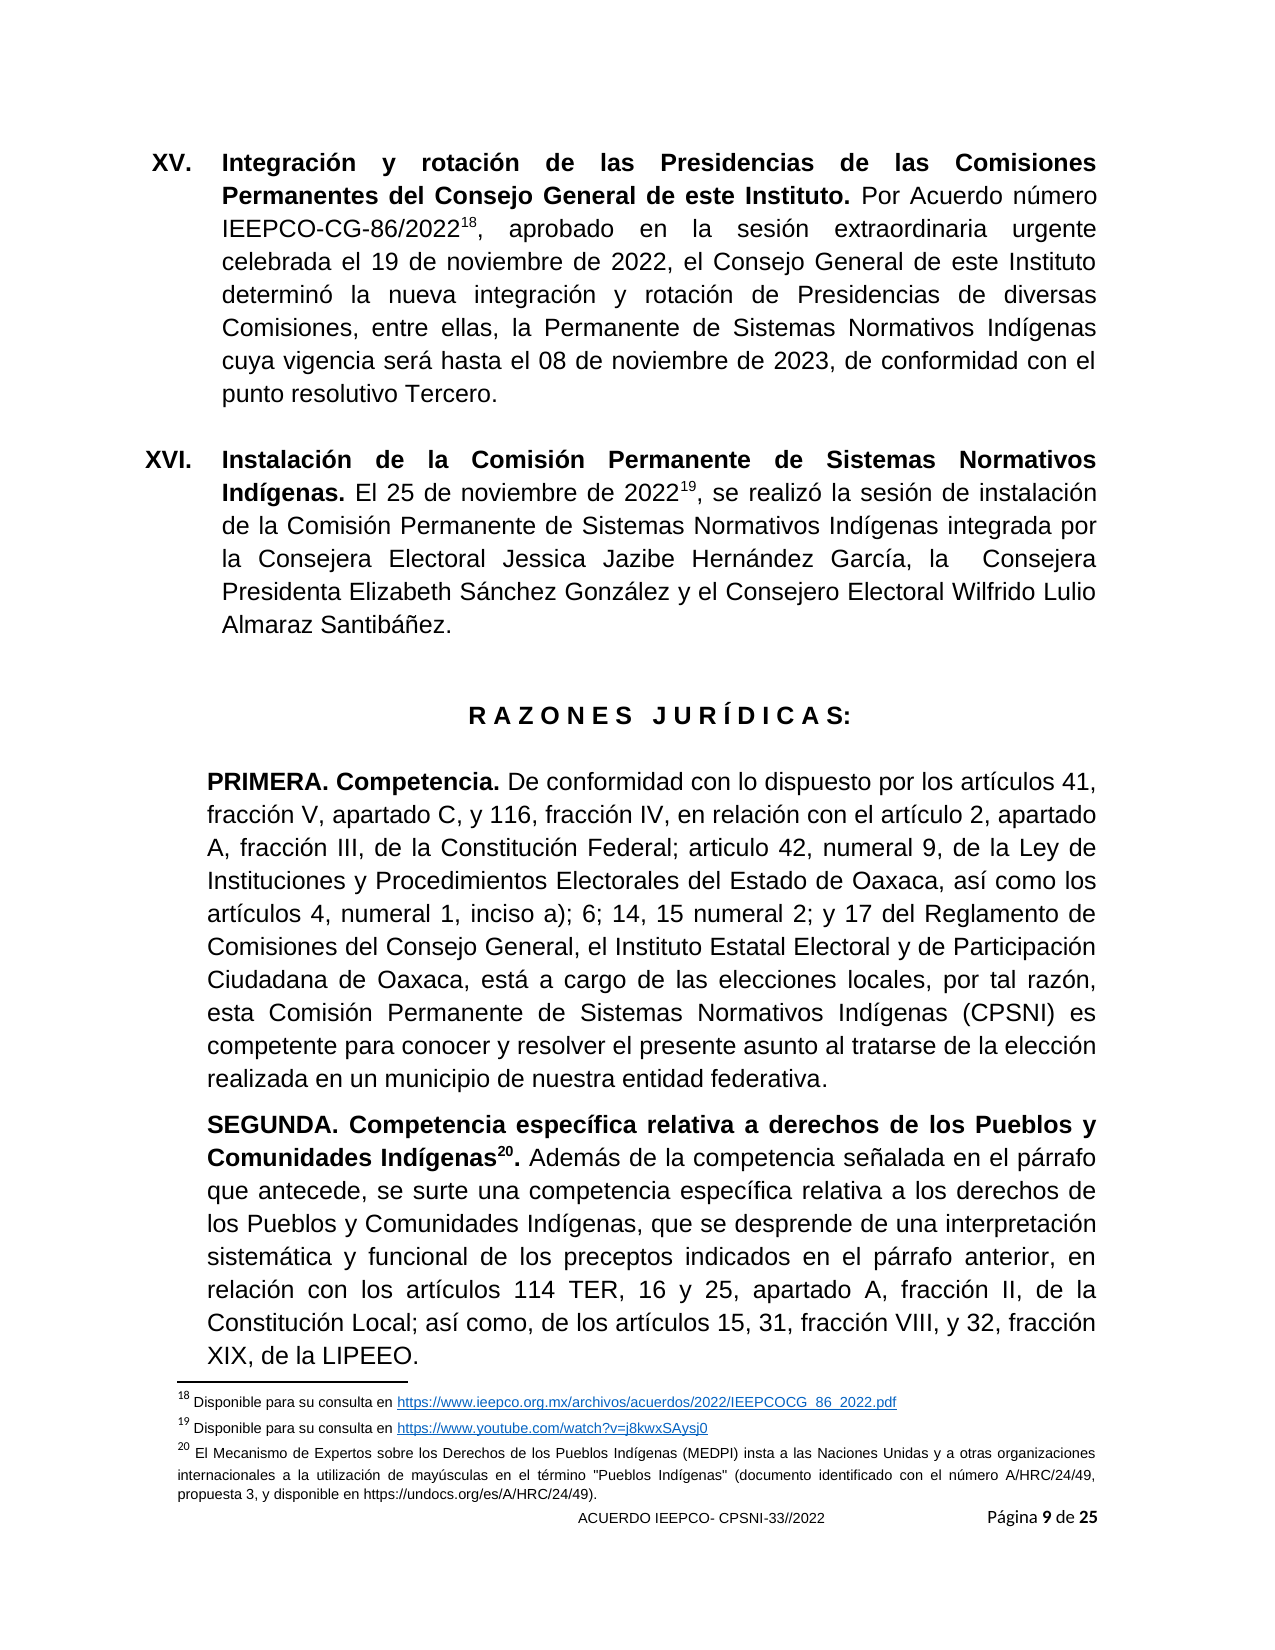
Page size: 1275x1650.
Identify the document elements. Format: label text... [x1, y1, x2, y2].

list Instalación de la Comisión Permanente de Sistemas Normativos Indígenas. El 25 de noviembre de 2022, se realizó la sesión de instalación de la Comisión Permanente de Sistemas Normativos Indígenas integrada por la Consejera Electoral Jessica Jazibe Hernández García, la Consejera Presidenta Elizabeth Sánchez González y el Consejero Electoral Wilfrido Lulio Almaraz Santibáñez. [192, 445, 1098, 639]
text SEGUNDA. Competencia específica relativa a derechos de los Pueblos y Comunidades Indígenas. Además de la competencia señalada en el párrafo que antecede, se surte una competencia específica relativa a los derechos de los Pueblos y Comunidades Indígenas, que se desprende de una interpretación sistemática y funcional de los preceptos indicados en el párrafo anterior, en relación con los artículos 114 TER, 16 y 25, apartado A, fracción II, de la Constitución Local; así como, de los artículos 15, 31, fracción VIII, y 32, fracción XIX, de la LIPEEO. [207, 1110, 1098, 1369]
text PRIMERA. Competencia. De conformidad con lo dispuesto por los artículos 41, fracción V, apartado C, y 116, fracción IV, en relación con el artículo 2, apartado A, fracción III, de la Constitución Federal; articulo 42, numeral 9, de la Ley de Instituciones y Procedimientos Electorales del Estado de Oaxaca, así como los artículos 4, numeral 1, inciso a); 6; 14, 15 numeral 2; y 17 del Reglamento de Comisiones del Consejo General, el Instituto Estatal Electoral y de Participación Ciudadana de Oaxaca, está a cargo de las elecciones locales, por tal razón, esta Comisión Permanente de Sistemas Normativos Indígenas (CPSNI) es competente para conocer y resolver el presente asunto al tratarse de la elección realizada en un municipio de nuestra entidad federativa. [207, 767, 1098, 1093]
list Integración y rotación de las Presidencias de las Comisiones Permanentes del Consejo General de este Instituto. Por Acuerdo número IEEPCO-CG-86/2022, aprobado en la sesión extraordinaria urgente celebrada el 19 de noviembre de 2022, el Consejo General de este Instituto determinó la nueva integración y rotación de Presidencias de diversas Comisiones, entre ellas, la Permanente de Sistemas Normativos Indígenas cuya vigencia será hasta el 08 de noviembre de 2023, de conformidad con el punto resolutivo Tercero. [192, 148, 1098, 407]
list R A Z O N E S J U R Í D I C A S: [222, 701, 1098, 730]
